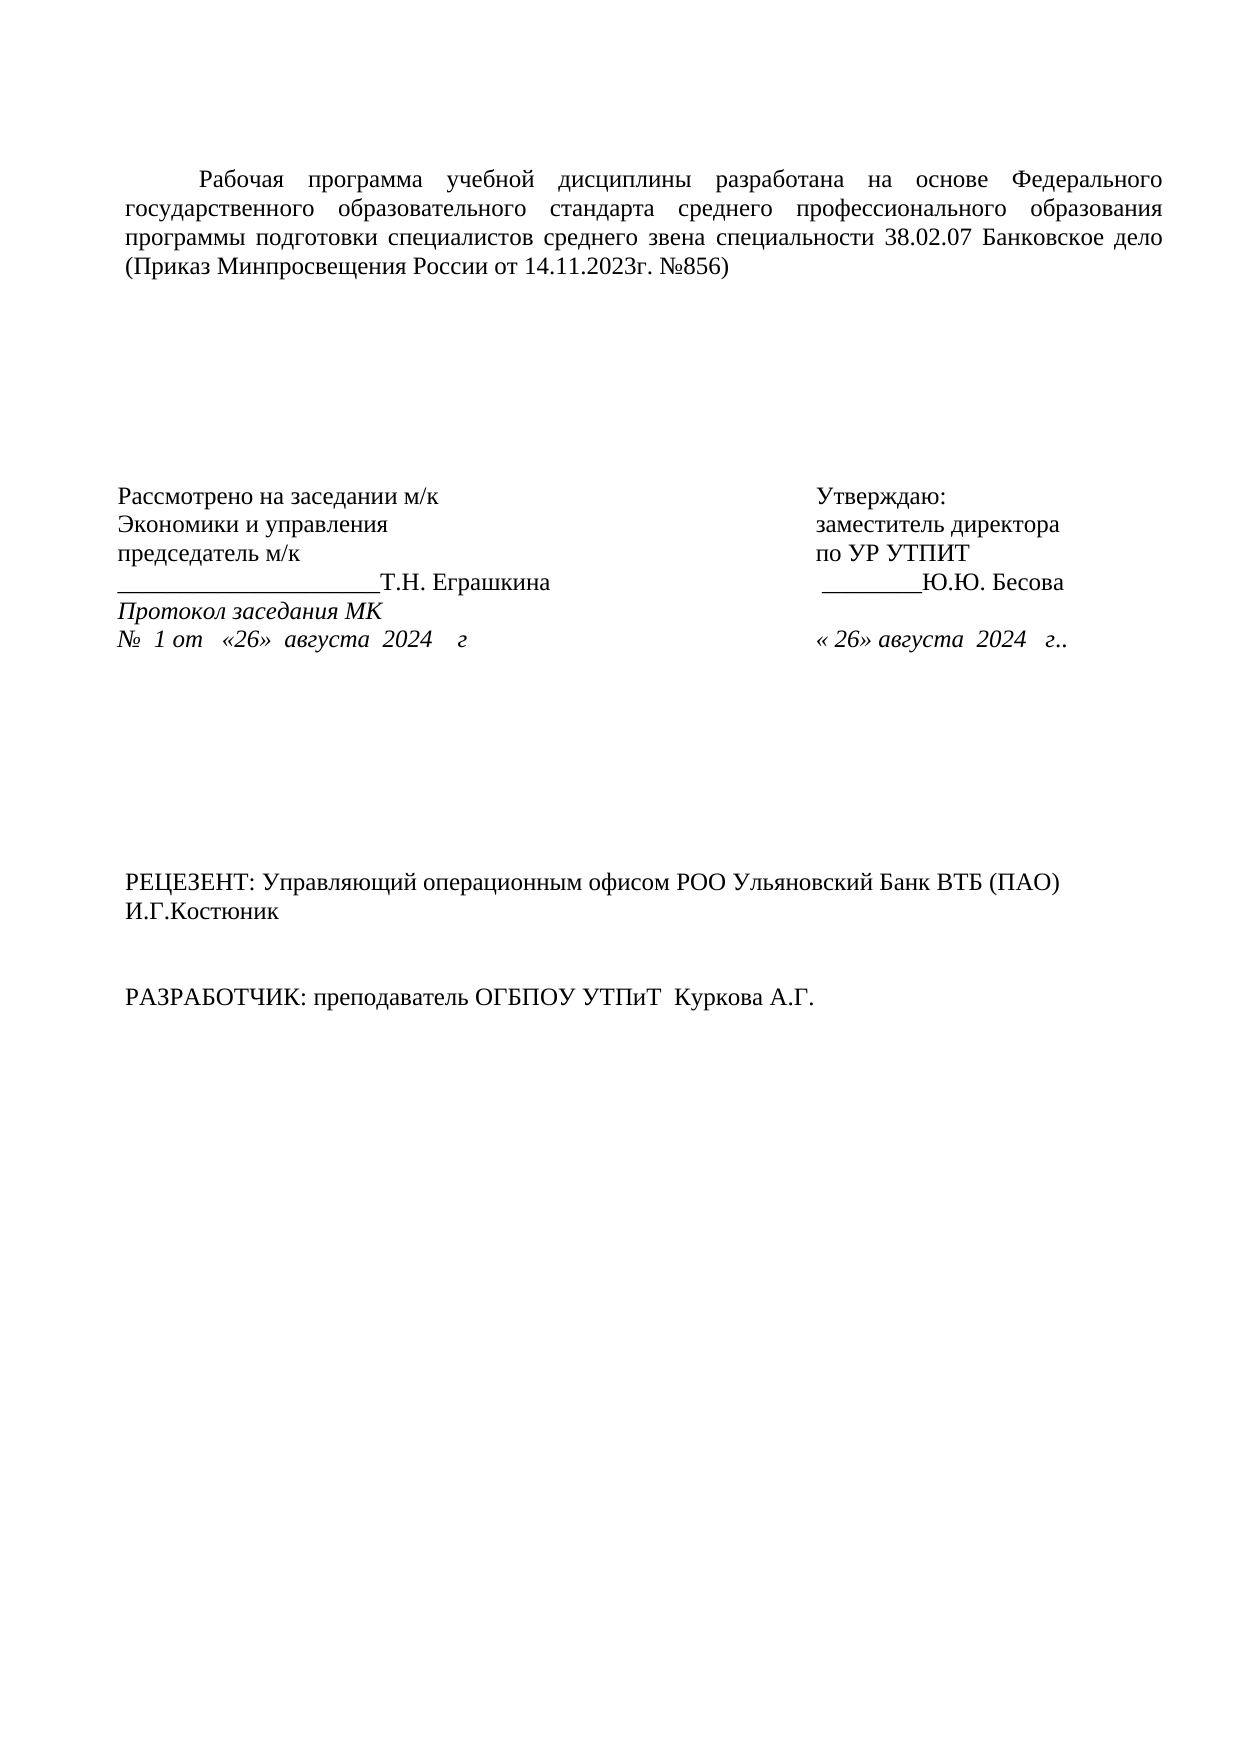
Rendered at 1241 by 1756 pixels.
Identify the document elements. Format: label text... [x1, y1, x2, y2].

text РАЗРАБОТЧИК: преподаватель ОГБПОУ УТПиТ Куркова А.Г. [125, 982, 1168, 1011]
text РЕЦЕЗЕНТ: Управляющий операционным офисом РОО Ульяновский Банк ВТБ (ПАО) И.Г.Костюник [125, 867, 1163, 924]
text Рабочая программа учебной дисциплины разработана на основе Федерального государственного образовательного стандарта среднего профессионального образования программы подготовки специалистов среднего звена специальности 38.02.07 Банковское дело (Приказ Минпросвещения России от 14.11.2023г. №856) [125, 164, 1163, 279]
table_header Утверждаю: заместитель директора по УР УТПИТ ________Ю.Ю. Бесова « 26» августа 2024 г.. [804, 481, 1199, 666]
table_header Рассмотрено на заседании м/к Экономики и управления председатель м/к _____________________Т.Н. Еграшкина Протокол заседания МК № 1 от «26» августа 2024 г [106, 481, 804, 666]
